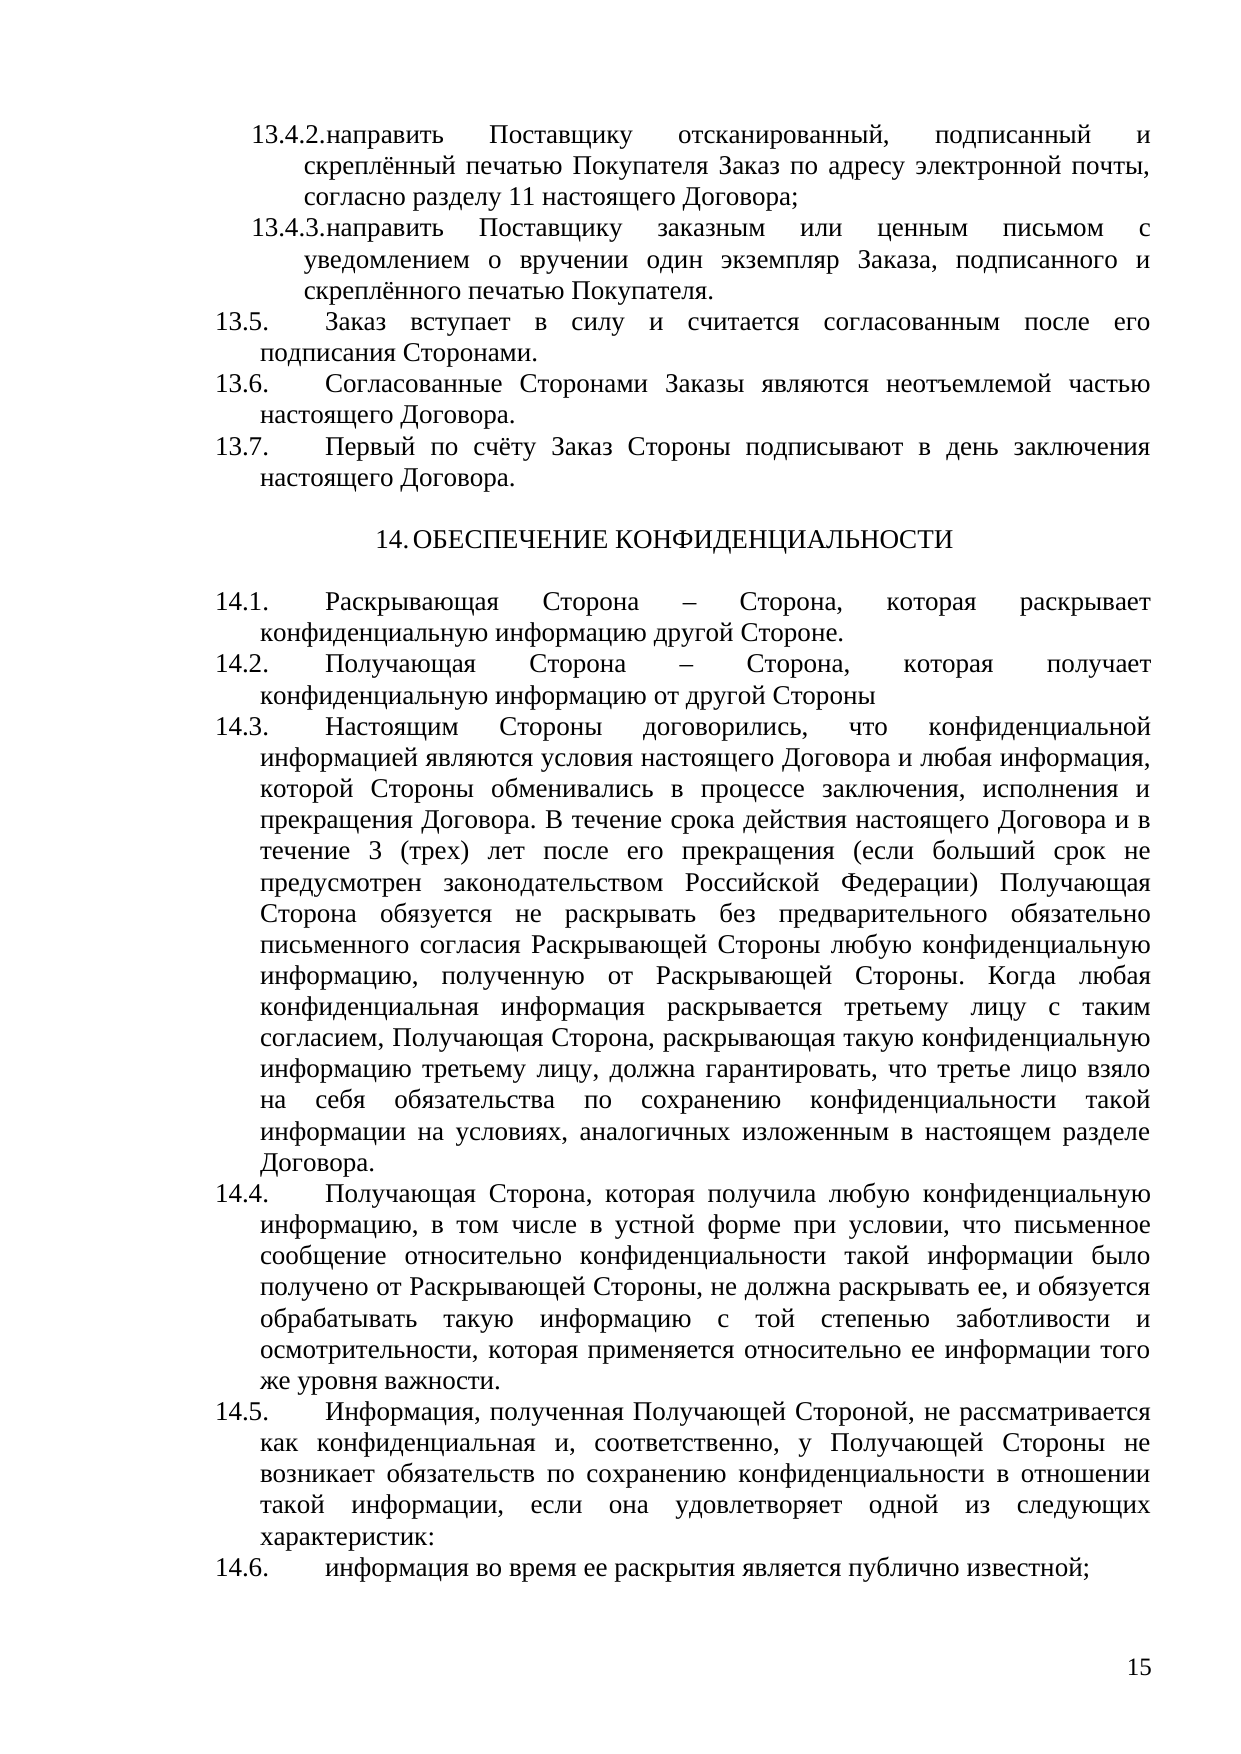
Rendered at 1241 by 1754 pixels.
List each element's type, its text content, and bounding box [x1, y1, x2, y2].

list Раскрывающая Сторона – Сторона, которая раскрывает конфиденциальную информацию другой Стороне. [215, 585, 1152, 648]
list Получающая Сторона, которая получила любую конфиденциальную информацию, в том числе в устной форме при условии, что письменное сообщение относительно конфиденциальности такой информации было получено от Раскрывающей Стороны, не должна раскрывать ее, и обязуется обрабатывать такую информацию с той степенью заботливости и осмотрительности, которая применяется относительно ее информации того же уровня важности. [215, 1177, 1152, 1395]
list Информация, полученная Получающей Стороной, не рассматривается как конфиденциальная и, соответственно, у Получающей Стороны не возникает обязательств по сохранению конфиденциальности в отношении такой информации, если она удовлетворяет одной из следующих характеристик: [215, 1395, 1152, 1551]
list направить Поставщику заказным или ценным письмом с уведомлением о вручении один экземпляр Заказа, подписанного и скреплённого печатью Покупателя. [251, 212, 1152, 305]
list Заказ вступает в силу и считается согласованным после его подписания Сторонами. [215, 305, 1152, 367]
list Первый по счёту Заказ Стороны подписывают в день заключения настоящего Договора. [215, 429, 1152, 492]
list ОБЕСПЕЧЕНИЕ КОНФИДЕНЦИАЛЬНОСТИ [177, 523, 1152, 554]
list информация во время ее раскрытия является публично известной; [215, 1551, 1152, 1582]
list Настоящим Стороны договорились, что конфиденциальной информацией являются условия настоящего Договора и любая информация, которой Стороны обменивались в процессе заключения, исполнения и прекращения Договора. В течение срока действия настоящего Договора и в течение 3 (трех) лет после его прекращения (если больший срок не предусмотрен законодательством Российской Федерации) Получающая Сторона обязуется не раскрывать без предварительного обязательно письменного согласия Раскрывающей Стороны любую конфиденциальную информацию, полученную от Раскрывающей Стороны. Когда любая конфиденциальная информация раскрывается третьему лицу с таким согласием, Получающая Сторона, раскрывающая такую конфиденциальную информацию третьему лицу, должна гарантировать, что третье лицо взяло на себя обязательства по сохранению конфиденциальности такой информации на условиях, аналогичных изложенным в настоящем разделе Договора. [215, 710, 1152, 1177]
list Согласованные Сторонами Заказы являются неотъемлемой частью настоящего Договора. [215, 367, 1152, 429]
list Получающая Сторона – Сторона, которая получает конфиденциальную информацию от другой Стороны [215, 648, 1152, 710]
list направить Поставщику отсканированный, подписанный и скреплённый печатью Покупателя Заказ по адресу электронной почты, согласно разделу 11 настоящего Договора; [251, 118, 1152, 212]
